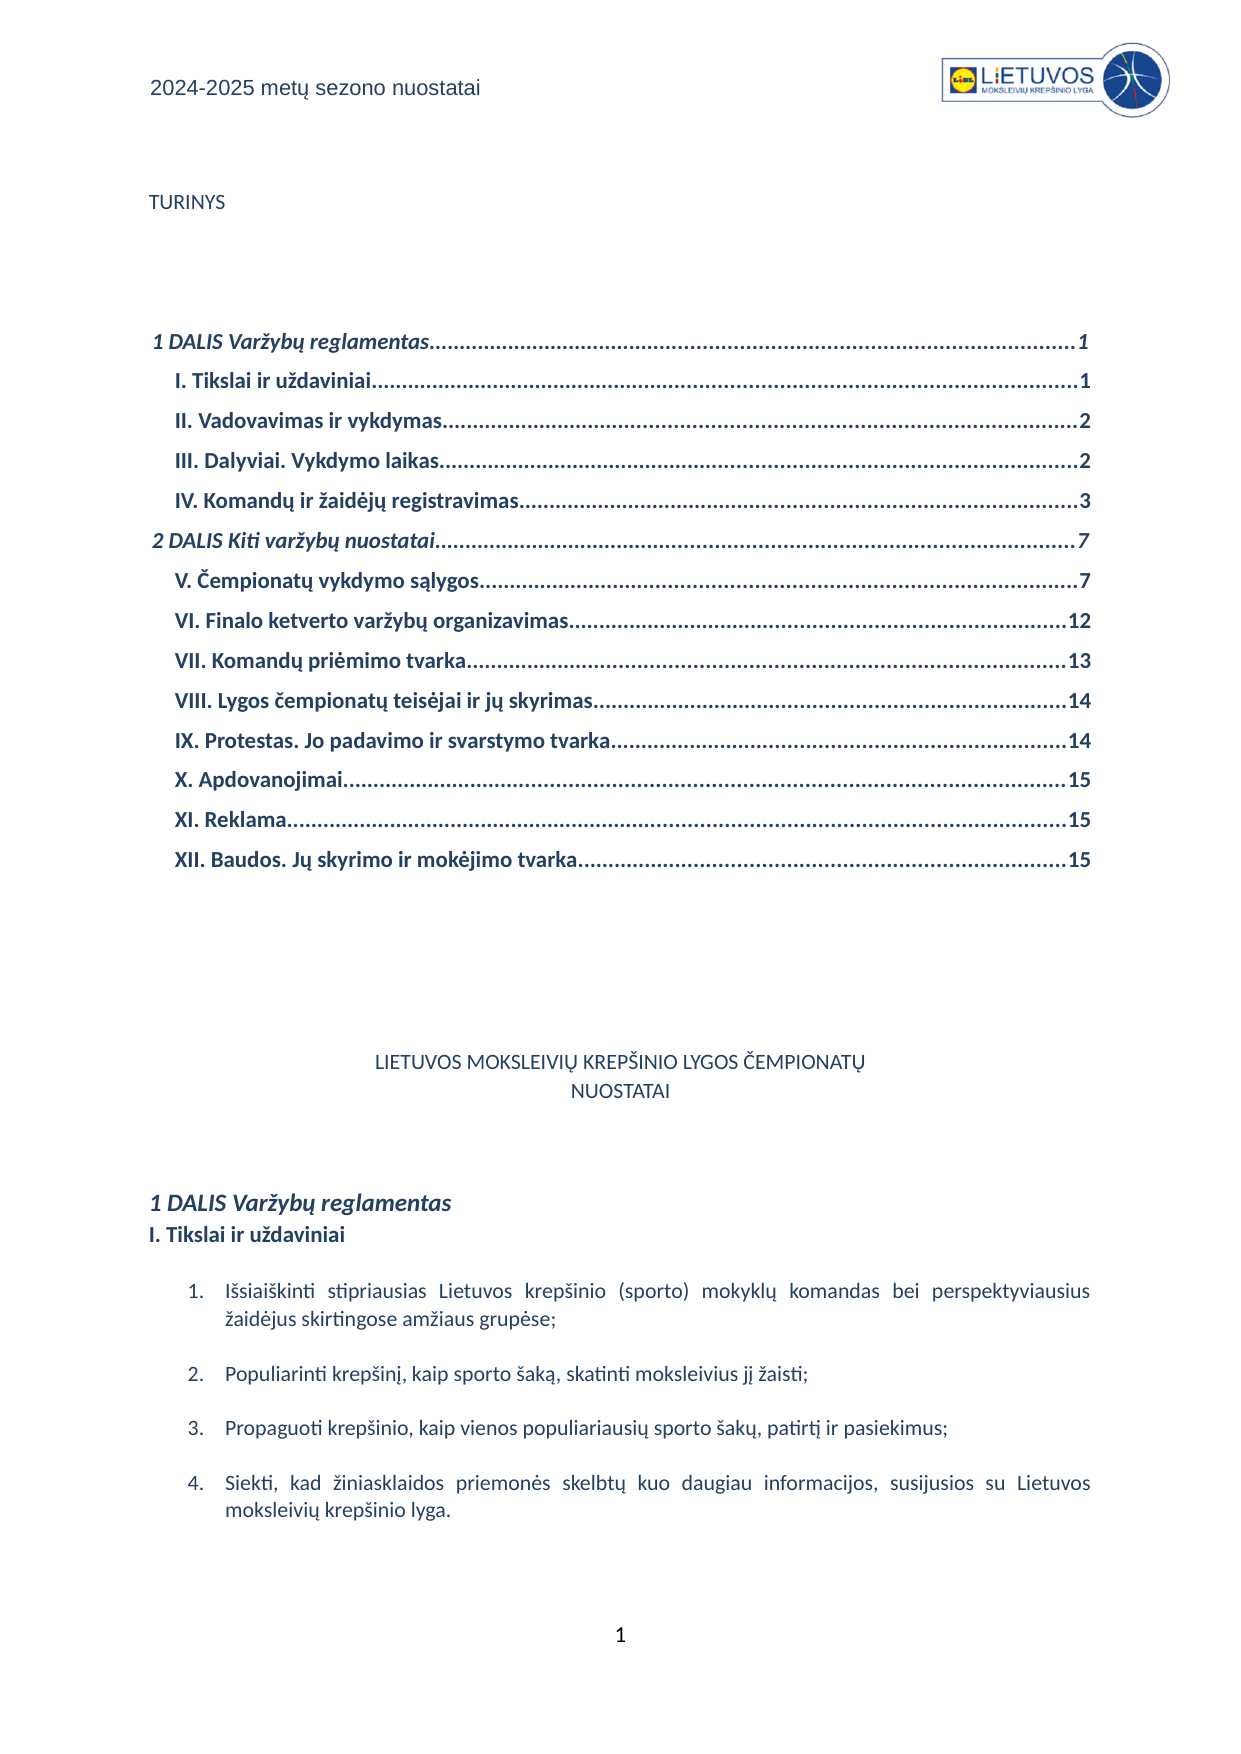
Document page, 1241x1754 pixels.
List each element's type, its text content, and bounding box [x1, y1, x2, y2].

subtitle I. Tikslai ir uždaviniai [148, 1220, 1090, 1248]
list Išsiaiškinti stipriausias Lietuvos krepšinio (sporto) mokyklų komandas bei perspektyviausius žaidėjus skirtingose amžiaus grupėse; [187, 1278, 1091, 1332]
list Populiarinti krepšinį, kaip sporto šaką, skatinti moksleivius jį žaisti; [187, 1360, 1091, 1386]
picture [935, 36, 1176, 133]
text LIETUVOS MOKSLEIVIŲ KREPŠINIO LYGOS ČEMPIONATŲ [150, 1048, 1090, 1075]
list Propaguoti krepšinio, kaip vienos populiariausių sporto šakų, patirtį ir pasiekimus; [187, 1414, 1091, 1441]
text NUOSTATAI [150, 1077, 1091, 1103]
subtitle 1 DALIS Varžybų reglamentas [148, 1187, 1090, 1217]
text TURINYS [148, 188, 1091, 215]
list Siekti, kad žiniasklaidos priemonės skelbtų kuo daugiau informacijos, susijusios su Lietuvos moksleivių krepšinio lyga. [187, 1469, 1091, 1523]
